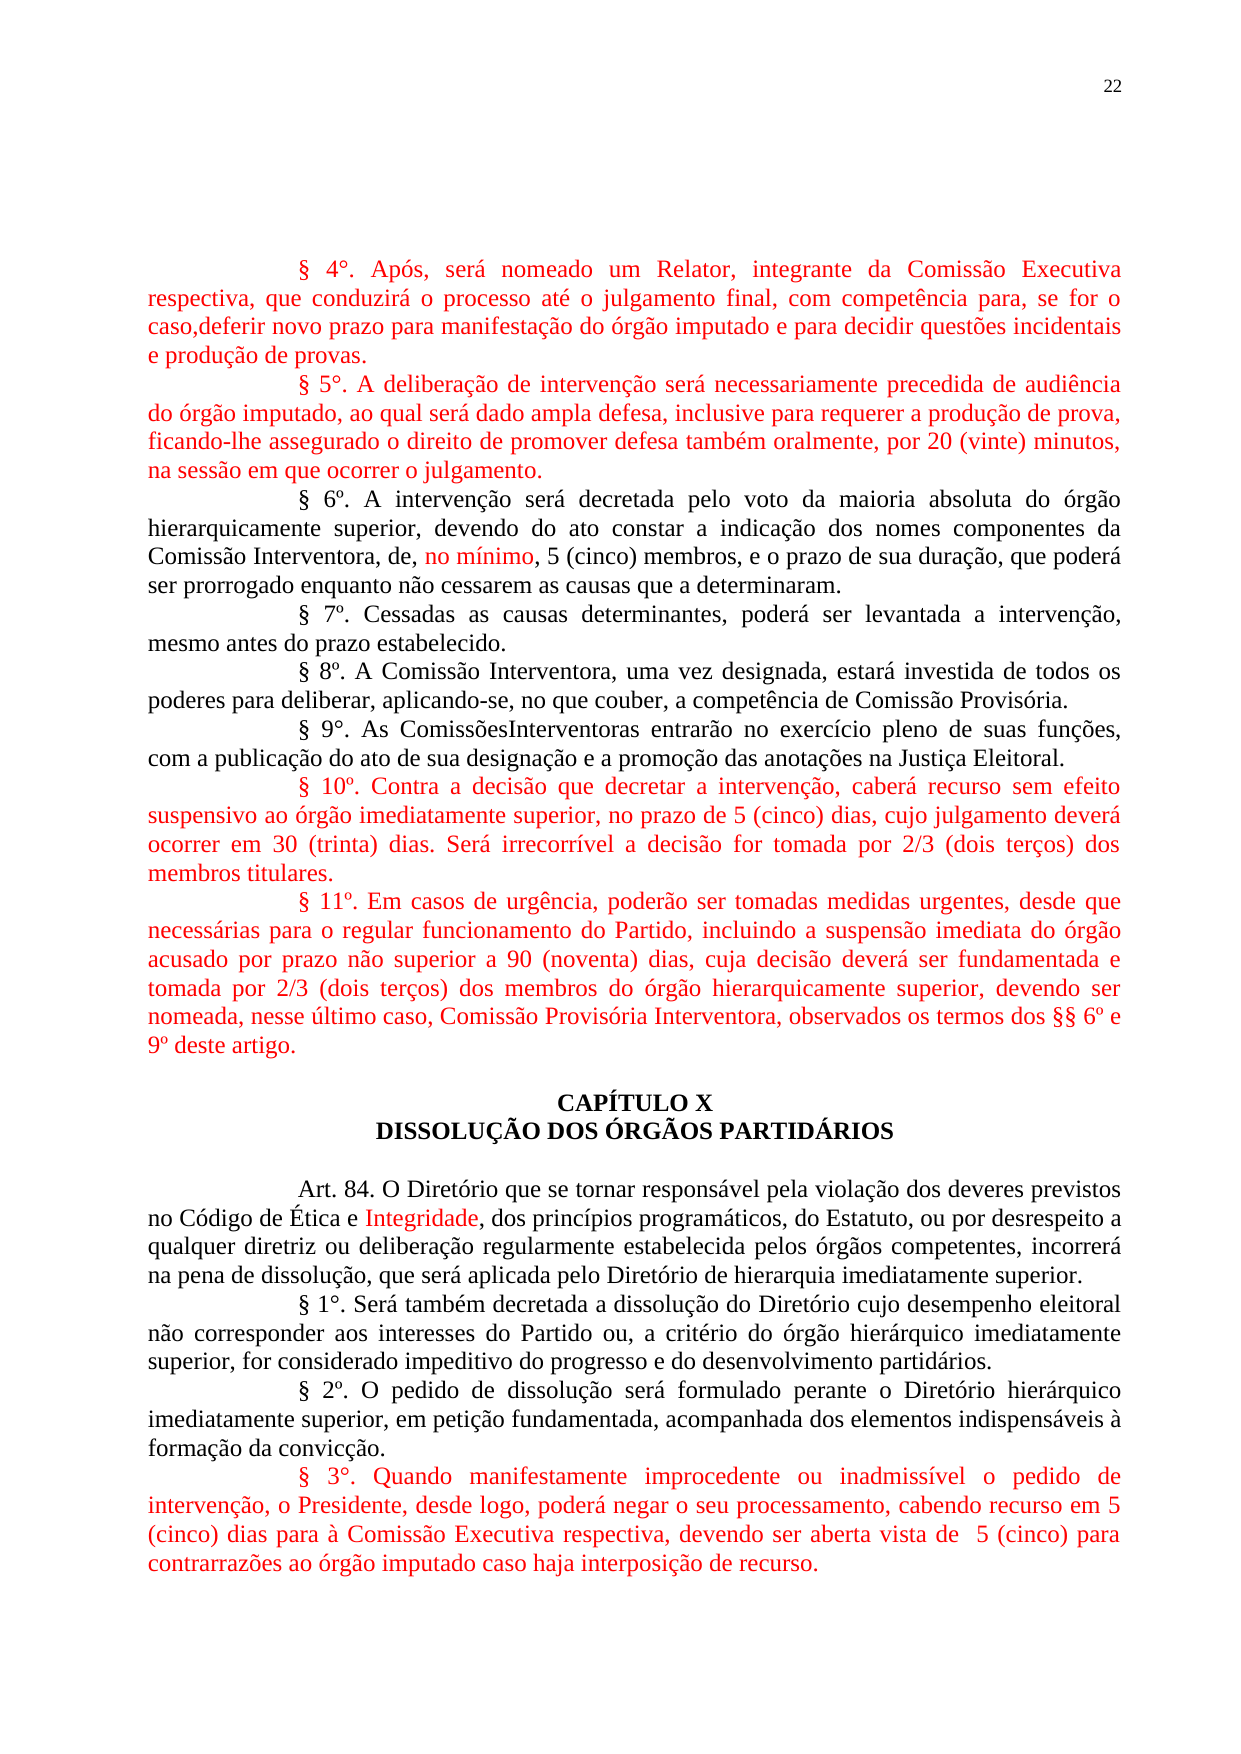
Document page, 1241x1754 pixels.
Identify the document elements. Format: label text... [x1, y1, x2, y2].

text § 10º. Contra a decisão que decretar a intervenção, caberá recurso sem efeito suspensivo ao órgão imediatamente superior, no prazo de 5 (cinco) dias, cujo julgamento deverá ocorrer em 30 (trinta) dias. Será irrecorrível a decisão for tomada por 2/3 (dois terços) dos membros titulares. [148, 771, 1122, 886]
text § 3°. Quando manifestamente improcedente ou inadmissível o pedido de intervenção, o Presidente, desde logo, poderá negar o seu processamento, cabendo recurso em 5 (cinco) dias para à Comissão Executiva respectiva, devendo ser aberta vista de 5 (cinco) para contrarrazões ao órgão imputado caso haja interposição de recurso. [148, 1461, 1122, 1576]
text § 11º. Em casos de urgência, poderão ser tomadas medidas urgentes, desde que necessárias para o regular funcionamento do Partido, incluindo a suspensão imediata do órgão acusado por prazo não superior a 90 (noventa) dias, cuja decisão deverá ser fundamentada e tomada por 2/3 (dois terços) dos membros do órgão hierarquicamente superior, devendo ser nomeada, nesse último caso, Comissão Provisória Interventora, observados os termos dos §§ 6º e 9º deste artigo. [148, 886, 1122, 1059]
text § 5°. A deliberação de intervenção será necessariamente precedida de audiência do órgão imputado, ao qual será dado ampla defesa, inclusive para requerer a produção de prova, ficando-lhe assegurado o direito de promover defesa também oralmente, por 20 (vinte) minutos, na sessão em que ocorrer o julgamento. [148, 369, 1122, 484]
text § 1°. Será também decretada a dissolução do Diretório cujo desempenho eleitoral não corresponder aos interesses do Partido ou, a critério do órgão hierárquico imediatamente superior, for considerado impeditivo do progresso e do desenvolvimento partidários. [148, 1289, 1122, 1375]
text § 7º. Cessadas as causas determinantes, poderá ser levantada a intervenção, mesmo antes do prazo estabelecido. [148, 599, 1122, 656]
text CAPÍTULO X [148, 1088, 1122, 1116]
text § 4°. Após, será nomeado um Relator, integrante da Comissão Executiva respectiva, que conduzirá o processo até o julgamento final, com competência para, se for o caso,deferir novo prazo para manifestação do órgão imputado e para decidir questões incidentais e produção de provas. [148, 254, 1122, 369]
text § 9°. As ComissõesInterventoras entrarão no exercício pleno de suas funções, com a publicação do ato de sua designação e a promoção das anotações na Justiça Eleitoral. [148, 714, 1122, 771]
text DISSOLUÇÃO DOS ÓRGÃOS PARTIDÁRIOS [148, 1116, 1122, 1145]
text § 8º. A Comissão Interventora, uma vez designada, estará investida de todos os poderes para deliberar, aplicando-se, no que couber, a competência de Comissão Provisória. [148, 656, 1122, 714]
text Art. 84. O Diretório que se tornar responsável pela violação dos deveres previstos no Código de Ética e Integridade, dos princípios programáticos, do Estatuto, ou por desrespeito a qualquer diretriz ou deliberação regularmente estabelecida pelos órgãos competentes, incorrerá na pena de dissolução, que será aplicada pelo Diretório de hierarquia imediatamente superior. [148, 1174, 1122, 1289]
text § 6º. A intervenção será decretada pelo voto da maioria absoluta do órgão hierarquicamente superior, devendo do ato constar a indicação dos nomes componentes da Comissão Interventora, de, no mínimo, 5 (cinco) membros, e o prazo de sua duração, que poderá ser prorrogado enquanto não cessarem as causas que a determinaram. [148, 484, 1122, 599]
text § 2º. O pedido de dissolução será formulado perante o Diretório hierárquico imediatamente superior, em petição fundamentada, acompanhada dos elementos indispensáveis à formação da convicção. [148, 1375, 1122, 1461]
